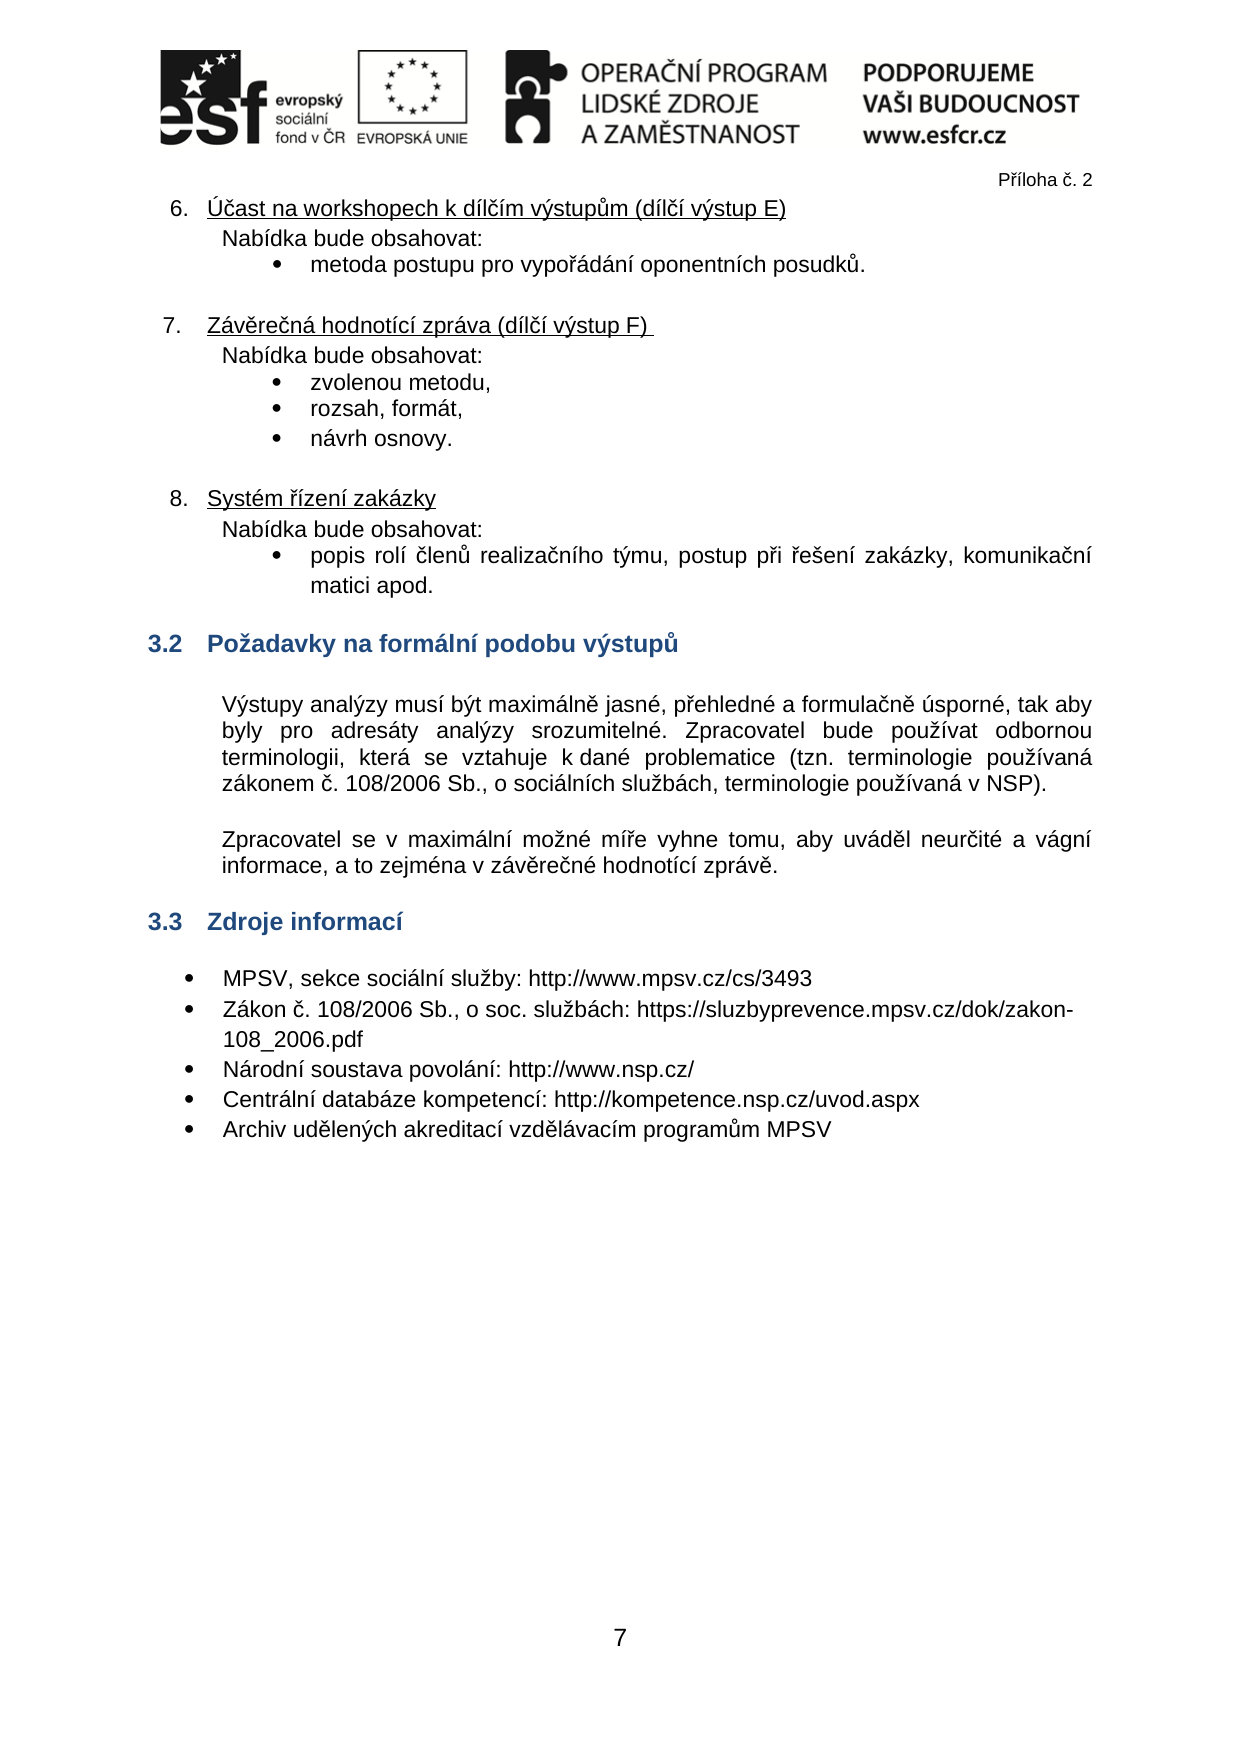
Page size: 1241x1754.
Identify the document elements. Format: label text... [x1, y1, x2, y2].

list Archiv udělených akreditací vzdělávacím programům MPSV [185, 1116, 1092, 1143]
list Zákon č. 108/2006 Sb., o soc. službách: https://sluzbyprevence.mpsv.cz/dok/zakon-108_2006.pdf [185, 996, 1092, 1052]
picture [160, 50, 1080, 150]
list Účast na workshopech k dílčím výstupům (dílčí výstup E) [169, 195, 1092, 221]
list popis rolí členů realizačního týmu, postup při řešení zakázky, komunikační matici apod. [273, 542, 1092, 598]
list návrh osnovy. [273, 425, 1092, 451]
list Systém řízení zakázky [169, 485, 1092, 512]
list Národní soustava povolání: http://www.nsp.cz/ [185, 1056, 1092, 1082]
list metoda postupu pro vypořádání oponentních posudků. [273, 251, 1092, 278]
list Nabídka bude obsahovat: [222, 342, 1092, 368]
list Centrální databáze kompetencí: http://kompetence.nsp.cz/uvod.aspx [185, 1086, 1092, 1113]
text Zpracovatel se v maximální možné míře vyhne tomu, aby uváděl neurčité a vágní informace, a to zejména v závěrečné hodnotící zprávě. [222, 826, 1092, 878]
list zvolenou metodu, [273, 368, 1092, 395]
text Nabídka bude obsahovat: [222, 225, 1092, 251]
list rozsah, formát, [273, 395, 1092, 421]
list MPSV, sekce sociální služby: http://www.mpsv.cz/cs/3493 [185, 965, 1092, 992]
text Výstupy analýzy musí být maximálně jasné, přehledné a formulačně úsporné, tak aby byly pro adresáty analýzy srozumitelné. Zpracovatel bude používat odbornou terminologii, která se vztahuje k dané problematice (tzn. terminologie používaná zákonem č. 108/2006 Sb., o sociálních službách, terminologie používaná v NSP). [222, 691, 1092, 796]
text Nabídka bude obsahovat: [222, 516, 1092, 542]
list Závěrečná hodnotící zpráva (dílčí výstup F) [162, 312, 1092, 338]
list Zdroje informací [148, 907, 1092, 936]
list Požadavky na formální podobu výstupů [148, 629, 1092, 657]
